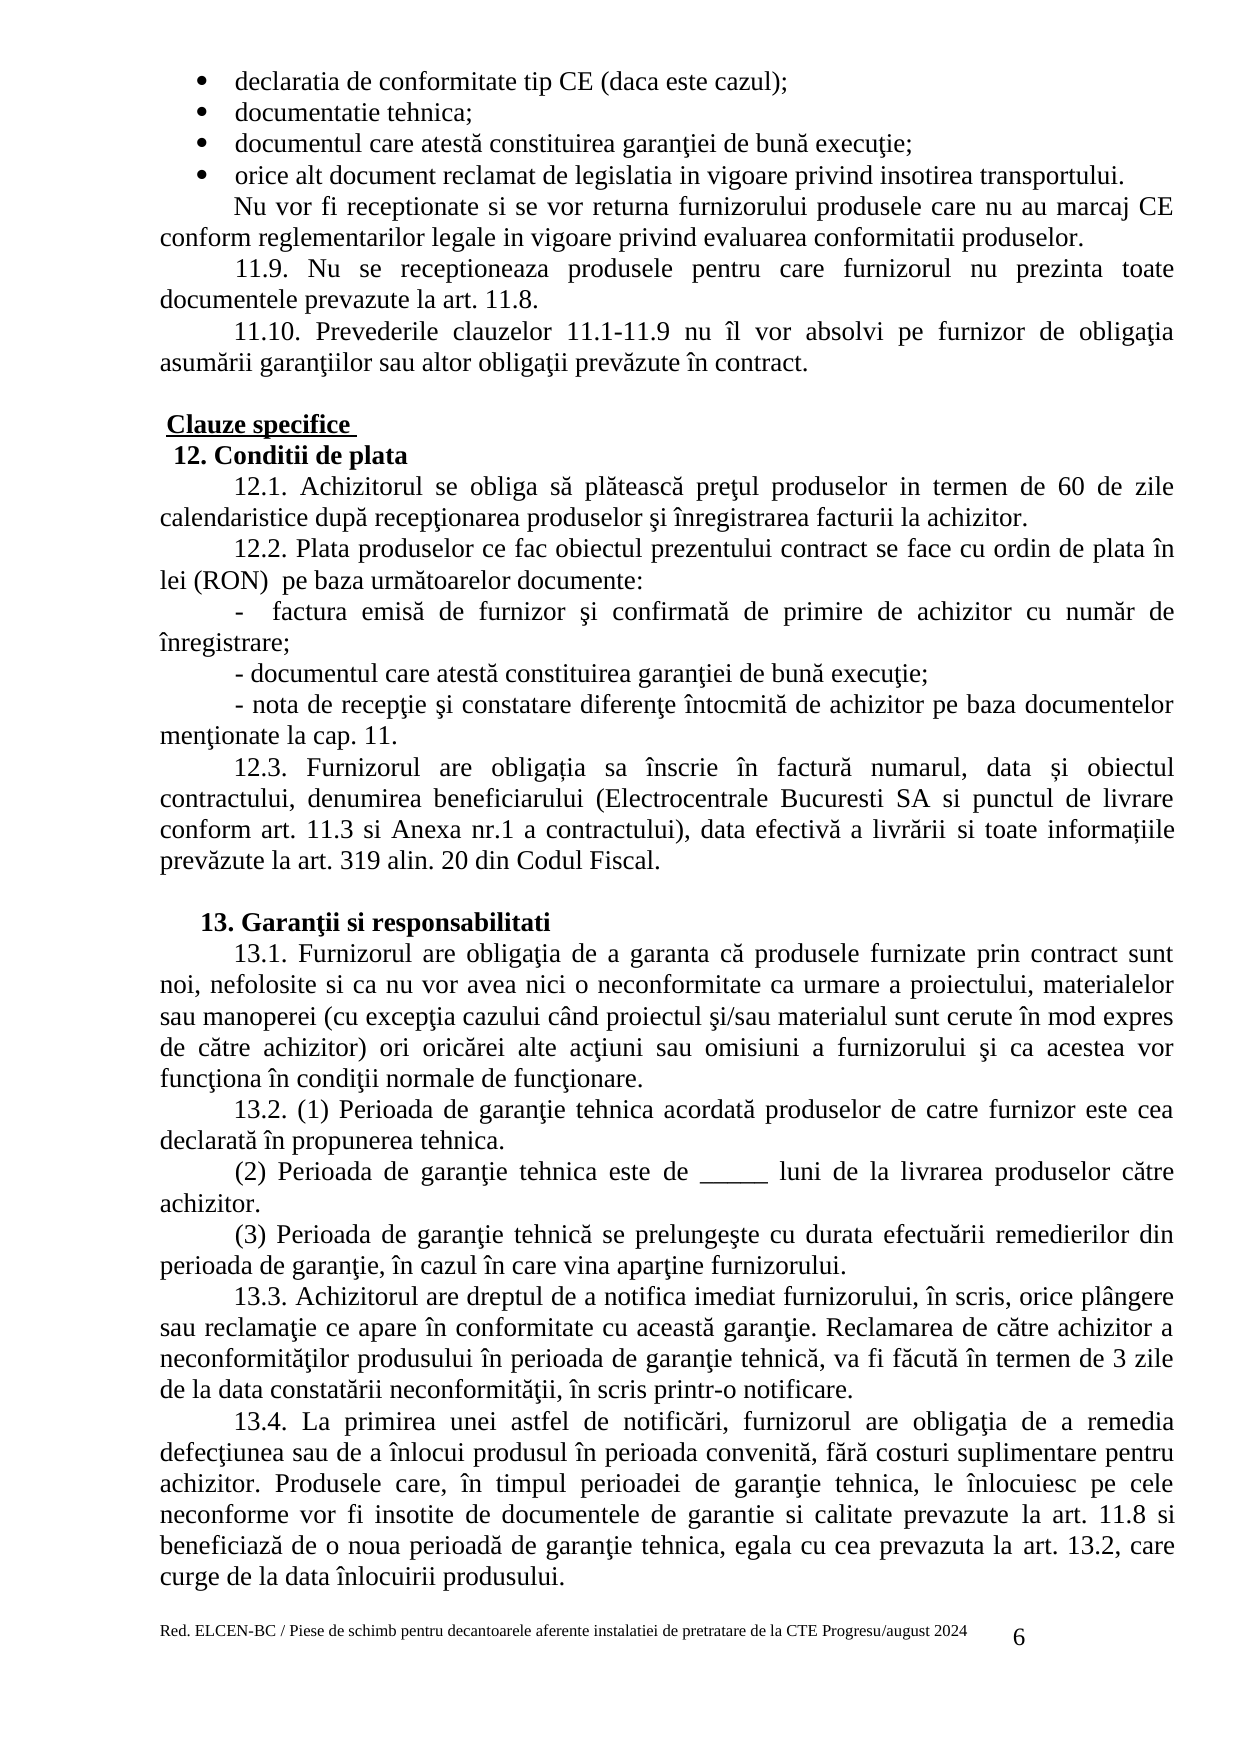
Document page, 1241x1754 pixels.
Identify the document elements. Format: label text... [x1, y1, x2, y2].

text 13.2. (1) Perioada de garanţie tehnica acordată produselor de catre furnizor este cea declarată în propunerea tehnica. [159, 1093, 1175, 1156]
text 12.1. Achizitorul se obliga să plătească preţul produselor in termen de 60 de zile calendaristice după recepţionarea produselor şi înregistrarea facturii la achizitor. [159, 470, 1175, 533]
text 11.10. Prevederile clauzelor 11.1-11.9 nu îl vor absolvi pe furnizor de obligaţia asumării garanţiilor sau altor obligaţii prevăzute în contract. [159, 314, 1175, 377]
text 13.3. Achizitorul are dreptul de a notifica imediat furnizorului, în scris, orice plângere sau reclamaţie ce apare în conformitate cu această garanţie. Reclamarea de către achizitor a neconformităţilor produsului în perioada de garanţie tehnică, va fi făcută în termen de 3 zile de la data constatării neconformităţii, în scris printr-o notificare. [159, 1280, 1175, 1405]
text 11.9. Nu se receptioneaza produsele pentru care furnizorul nu prezinta toate documentele prevazute la art. 11.8. [159, 252, 1175, 314]
text 12.2. Plata produselor ce fac obiectul prezentului contract se face cu ordin de plata în lei (RON) pe baza următoarelor documente: [159, 533, 1175, 595]
text 13. Garanţii si responsabilitati [159, 906, 1175, 937]
text 13.4. La primirea unei astfel de notificări, furnizorul are obligaţia de a remedia defecţiunea sau de a înlocui produsul în perioada convenită, fără costuri suplimentare pentru achizitor. Produsele care, în timpul perioadei de garanţie tehnica, le înlocuiesc pe cele neconforme vor fi insotite de documentele de garantie si calitate prevazute la art. 11.8 si beneficiază de o noua perioadă de garanţie tehnica, egala cu cea prevazuta la art. 13.2, care curge de la data înlocuirii produsului. [159, 1405, 1175, 1592]
list orice alt document reclamat de legislatia in vigoare privind insotirea transportului. [197, 159, 1175, 190]
list declaratia de conformitate tip CE (daca este cazul); [197, 65, 1175, 96]
text 12.3. Furnizorul are obligația sa înscrie în factură numarul, data și obiectul contractului, denumirea beneficiarului (Electrocentrale Bucuresti SA si punctul de livrare conform art. 11.3 si Anexa nr.1 a contractului), data efectivă a livrării si toate informațiile prevăzute la art. 319 alin. 20 din Codul Fiscal. [159, 751, 1175, 875]
text Clauze specifice [159, 408, 1175, 439]
text Nu vor fi receptionate si se vor returna furnizorului produsele care nu au marcaj CE conform reglementarilor legale in vigoare privind evaluarea conformitatii produselor. [159, 190, 1175, 252]
text (2) Perioada de garanţie tehnica este de _____ luni de la livrarea produselor către achizitor. [159, 1156, 1175, 1218]
list documentatie tehnica; [197, 96, 1175, 127]
text - factura emisă de furnizor şi confirmată de primire de achizitor cu număr de înregistrare; [159, 595, 1175, 657]
text - nota de recepţie şi constatare diferenţe întocmită de achizitor pe baza documentelor menţionate la cap. 11. [159, 688, 1175, 751]
text 12. Conditii de plata [159, 439, 1175, 470]
text - documentul care atestă constituirea garanţiei de bună execuţie; [159, 657, 1175, 688]
text 13.1. Furnizorul are obligaţia de a garanta că produsele furnizate prin contract sunt noi, nefolosite si ca nu vor avea nici o neconformitate ca urmare a proiectului, materialelor sau manoperei (cu excepţia cazului când proiectul şi/sau materialul sunt cerute în mod expres de către achizitor) ori oricărei alte acţiuni sau omisiuni a furnizorului şi ca acestea vor funcţiona în condiţii normale de funcţionare. [159, 937, 1175, 1093]
text (3) Perioada de garanţie tehnică se prelungeşte cu durata efectuării remedierilor din perioada de garanţie, în cazul în care vina aparţine furnizorului. [159, 1218, 1175, 1280]
list documentul care atestă constituirea garanţiei de bună execuţie; [197, 127, 1175, 159]
